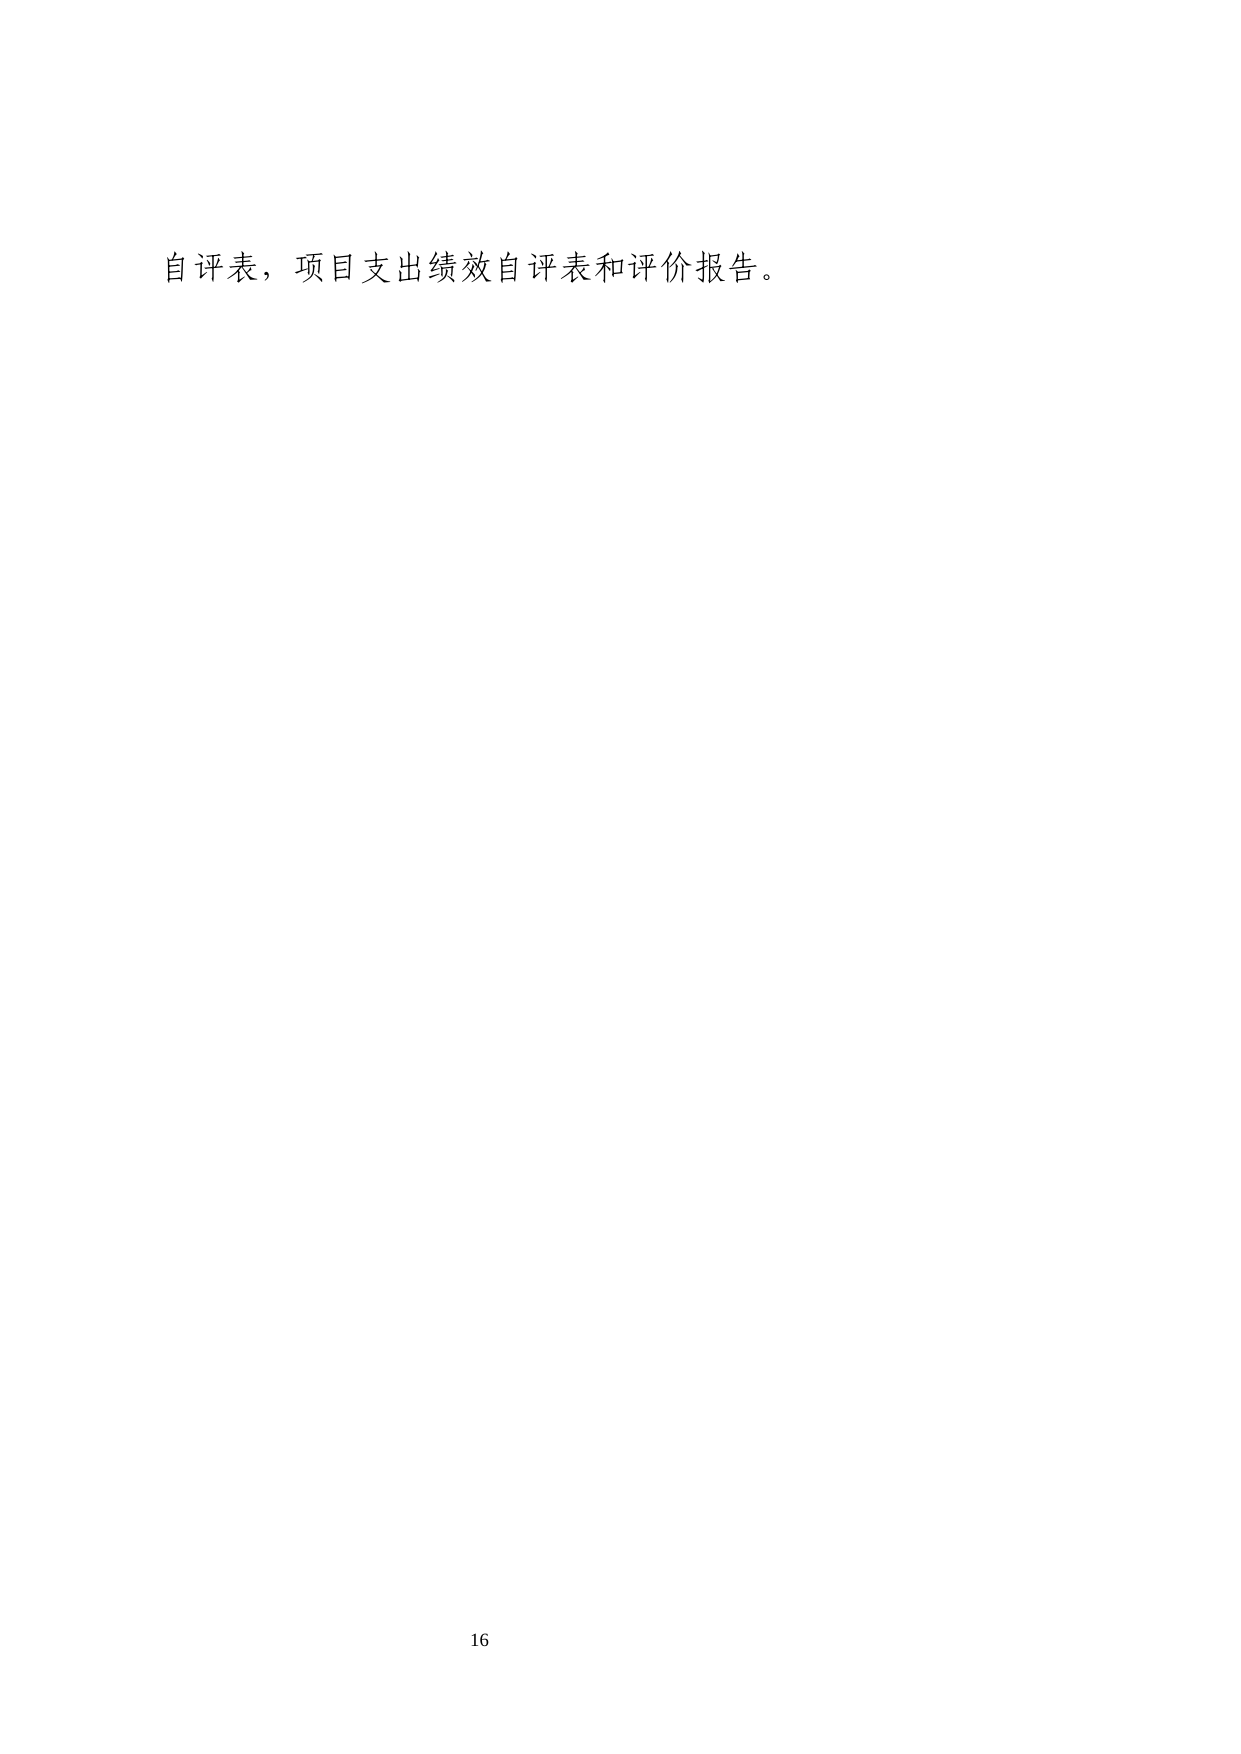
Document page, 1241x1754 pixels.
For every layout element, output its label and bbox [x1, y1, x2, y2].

text [159, 233, 1081, 298]
